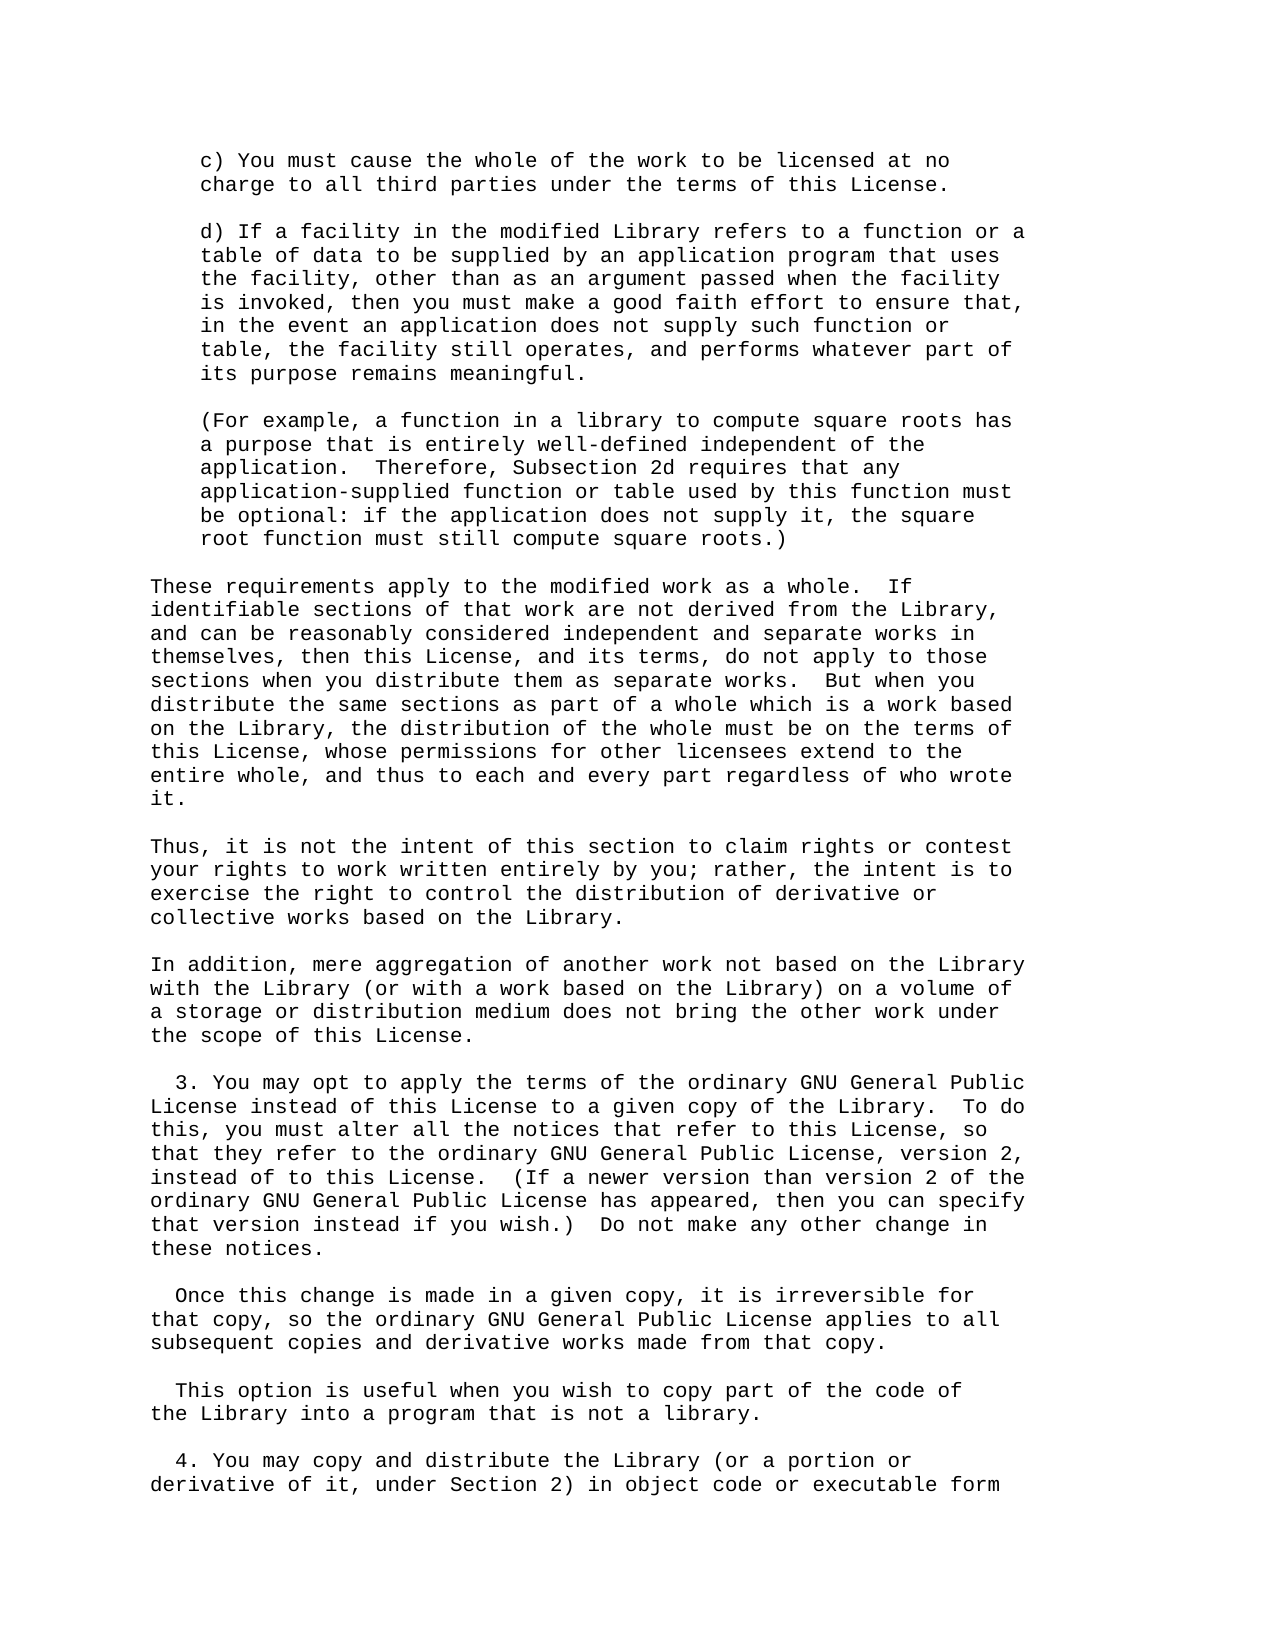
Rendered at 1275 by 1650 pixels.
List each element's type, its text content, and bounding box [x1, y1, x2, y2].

text its purpose remains meaningful. [150, 363, 1125, 386]
text be optional: if the application does not supply it, the square [150, 505, 1125, 528]
text sections when you distribute them as separate works. But when you [150, 670, 1125, 694]
text collective works based on the Library. [150, 907, 1125, 930]
text in the event an application does not supply such function or [150, 316, 1125, 339]
text that they refer to the ordinary GNU General Public License, version 2, [150, 1143, 1125, 1167]
text exercise the right to control the distribution of derivative or [150, 883, 1125, 907]
text and can be reasonably considered independent and separate works in [150, 623, 1125, 647]
text 4. You may copy and distribute the Library (or a portion or [150, 1451, 1125, 1474]
text that copy, so the ordinary GNU General Public License applies to all [150, 1309, 1125, 1332]
text on the Library, the distribution of the whole must be on the terms of [150, 717, 1125, 741]
text table of data to be supplied by an application program that uses [150, 244, 1125, 268]
text with the Library (or with a work based on the Library) on a volume of [150, 978, 1125, 1001]
text is invoked, then you must make a good faith effort to ensure that, [150, 292, 1125, 316]
text identifiable sections of that work are not derived from the Library, [150, 599, 1125, 623]
text This option is useful when you wish to copy part of the code of [150, 1379, 1125, 1403]
text (For example, a function in a library to compute square roots has [150, 410, 1125, 434]
text a storage or distribution medium does not bring the other work under [150, 1001, 1125, 1025]
text the Library into a program that is not a library. [150, 1403, 1125, 1427]
text instead of to this License. (If a newer version than version 2 of the [150, 1167, 1125, 1190]
text these notices. [150, 1238, 1125, 1261]
text your rights to work written entirely by you; rather, the intent is to [150, 859, 1125, 883]
text ordinary GNU General Public License has appeared, then you can specify [150, 1190, 1125, 1214]
text License instead of this License to a given copy of the Library. To do [150, 1096, 1125, 1119]
text this, you must alter all the notices that refer to this License, so [150, 1119, 1125, 1143]
text table, the facility still operates, and performs whatever part of [150, 339, 1125, 363]
text Once this change is made in a given copy, it is irreversible for [150, 1285, 1125, 1309]
text subsequent copies and derivative works made from that copy. [150, 1332, 1125, 1356]
text entire whole, and thus to each and every part regardless of who wrote [150, 765, 1125, 788]
text themselves, then this License, and its terms, do not apply to those [150, 647, 1125, 670]
text application. Therefore, Subsection 2d requires that any [150, 457, 1125, 481]
text These requirements apply to the modified work as a whole. If [150, 576, 1125, 599]
text d) If a facility in the modified Library refers to a function or a [150, 221, 1125, 244]
text a purpose that is entirely well-defined independent of the [150, 434, 1125, 457]
text c) You must cause the whole of the work to be licensed at no [150, 150, 1125, 174]
text Thus, it is not the intent of this section to claim rights or contest [150, 836, 1125, 859]
text application-supplied function or table used by this function must [150, 481, 1125, 505]
text charge to all third parties under the terms of this License. [150, 174, 1125, 197]
text 3. You may opt to apply the terms of the ordinary GNU General Public [150, 1072, 1125, 1096]
text the facility, other than as an argument passed when the facility [150, 268, 1125, 292]
text In addition, mere aggregation of another work not based on the Library [150, 954, 1125, 978]
text distribute the same sections as part of a whole which is a work based [150, 694, 1125, 717]
text the scope of this License. [150, 1025, 1125, 1048]
text this License, whose permissions for other licensees extend to the [150, 741, 1125, 765]
text that version instead if you wish.) Do not make any other change in [150, 1214, 1125, 1238]
text it. [150, 788, 1125, 812]
text derivative of it, under Section 2) in object code or executable form [150, 1474, 1125, 1498]
text root function must still compute square roots.) [150, 528, 1125, 552]
